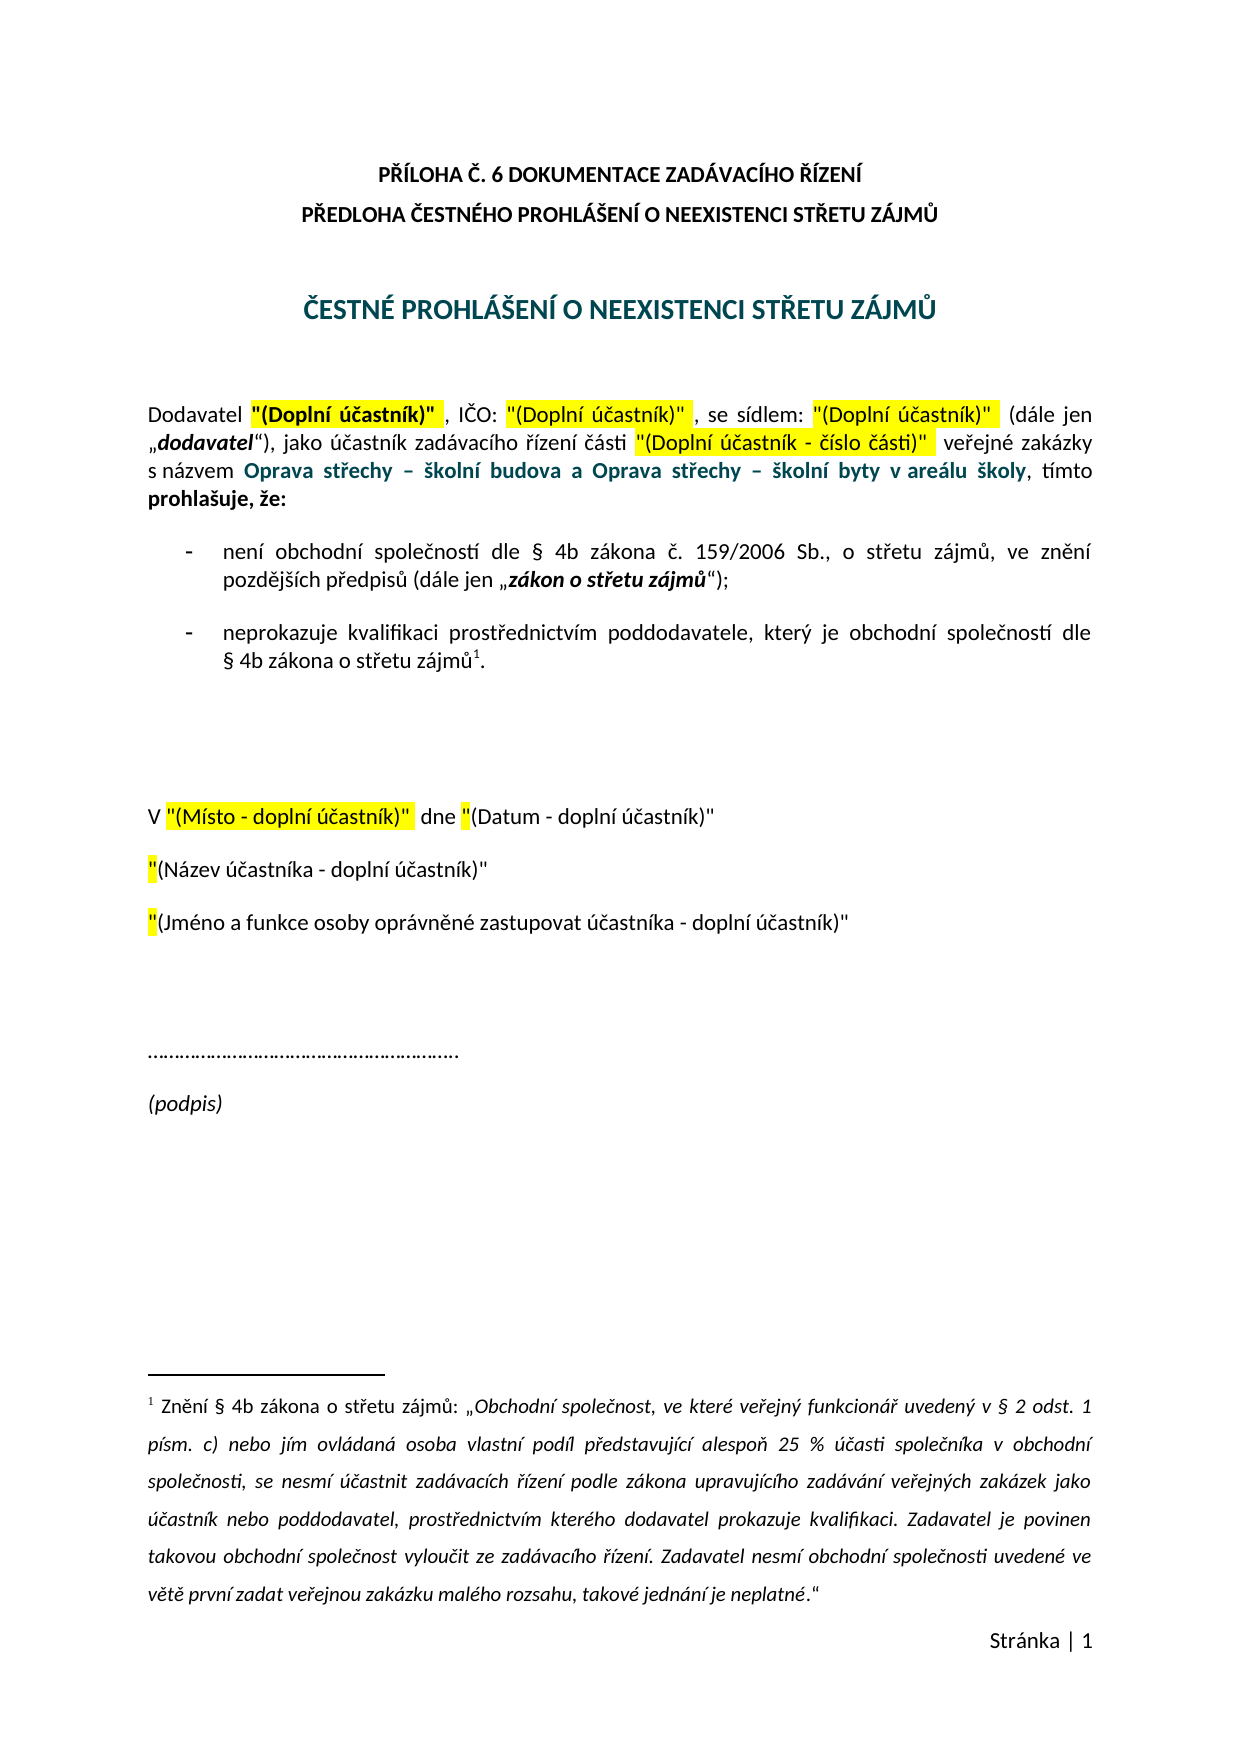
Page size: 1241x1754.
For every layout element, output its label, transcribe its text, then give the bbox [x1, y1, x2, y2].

text čestné prohlášení o NEEXISTENCI STŘETU ZÁJMŮ [148, 291, 1093, 327]
text Příloha č. 6 dokumentace zadávacího řízení [148, 160, 1093, 188]
list neprokazuje kvalifikaci prostřednictvím poddodavatele, který je obchodní společností dle § 4b zákona o střetu zájmů. [185, 618, 1093, 674]
text V dne [415, 802, 461, 830]
text V dne [470, 802, 1093, 830]
text V dne [148, 802, 166, 830]
list není obchodní společností dle § 4b zákona č. 159/2006 Sb., o střetu zájmů, ve znění pozdějších předpisů (dále jen „zákon o střetu zájmů“); [185, 537, 1093, 593]
text Předloha čestného prohlášení o NEEXISTENCI STŘETU ZÁJMŮ [148, 201, 1093, 229]
text (podpis) [148, 1089, 1093, 1117]
text Dodavatel , IČO: , se sídlem: (dále jen „dodavatel“), jako účastník zadávacího řízení části veřejné zakázky s názvem Oprava střechy – školní budova a Oprava střechy – školní byty v areálu školy, tímto prohlašuje, že: [148, 400, 1093, 512]
text ………………………………………………….. [148, 1036, 1093, 1064]
